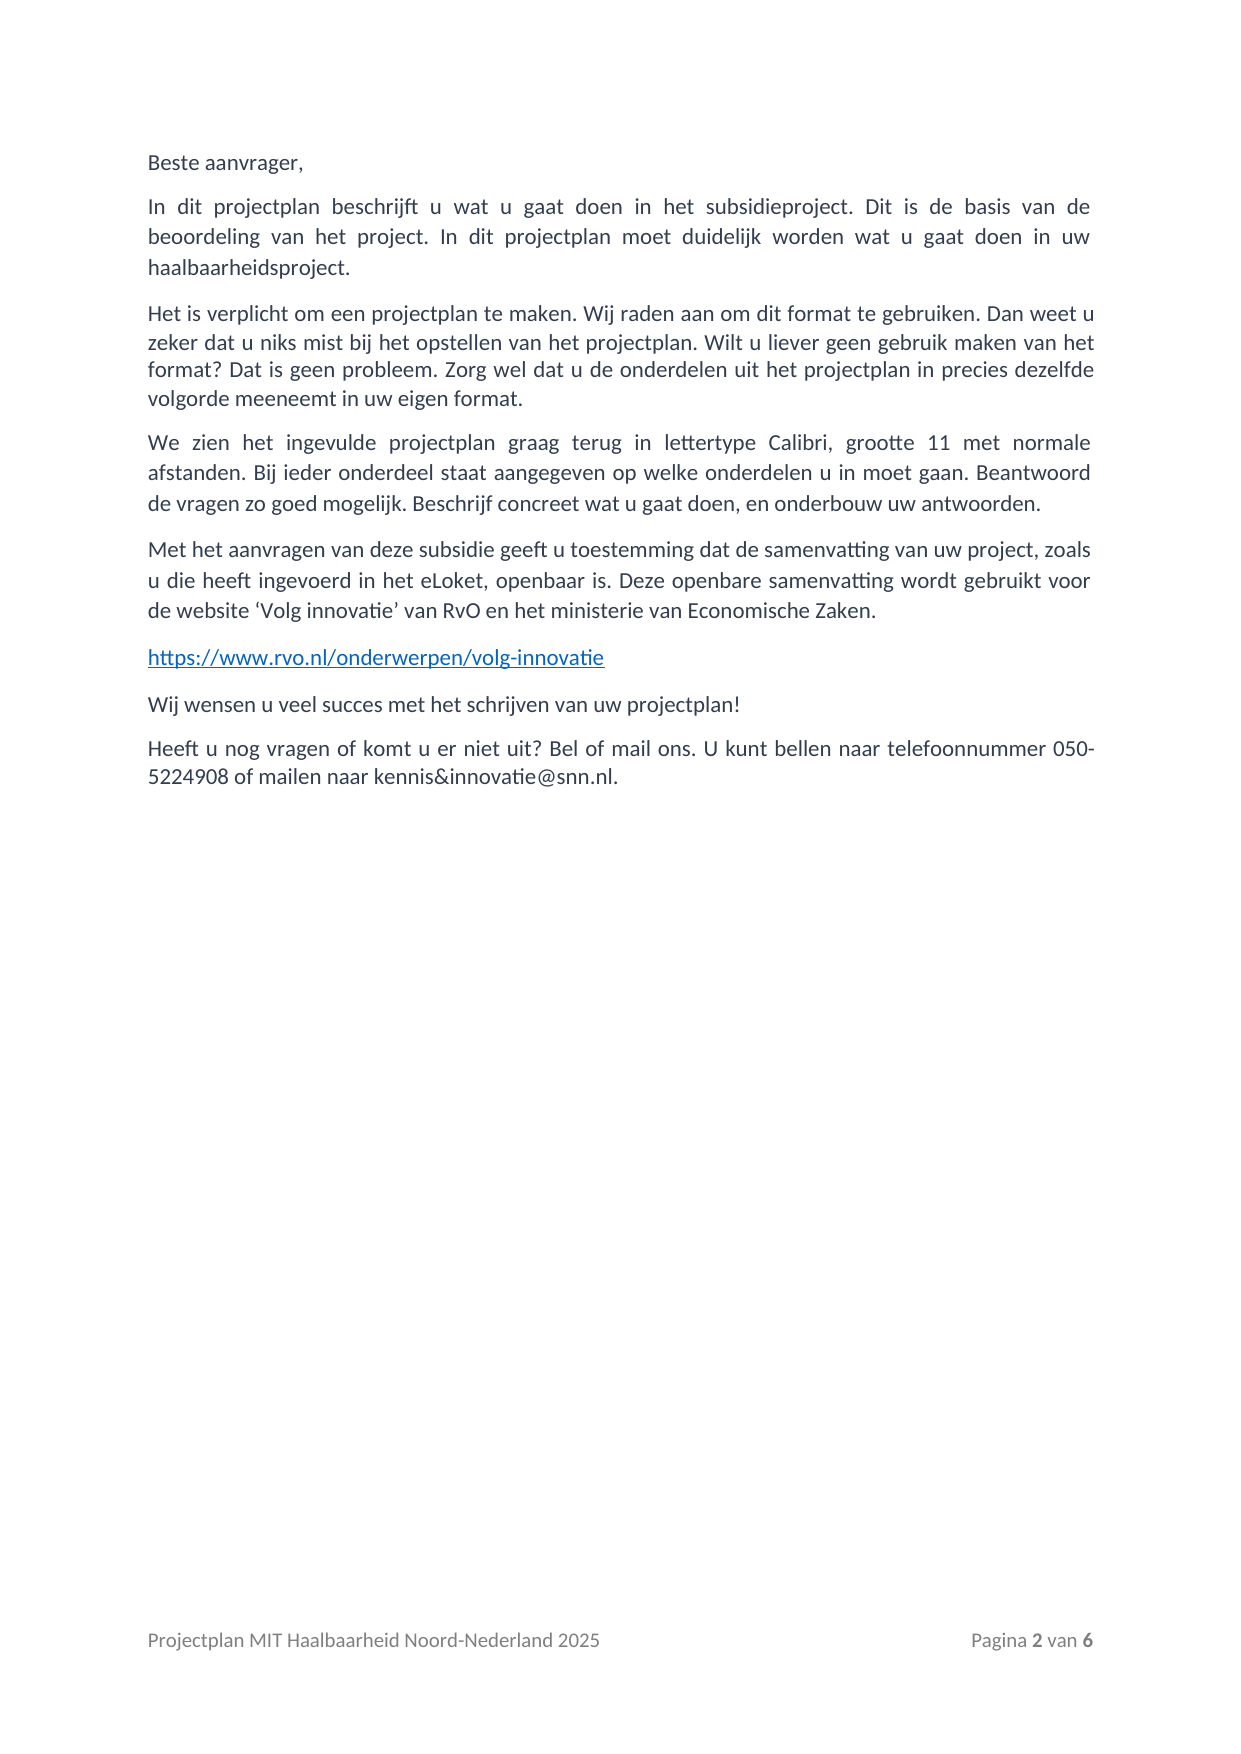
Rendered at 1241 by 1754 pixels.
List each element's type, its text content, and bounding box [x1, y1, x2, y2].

text Het is verplicht om een projectplan te maken. Wij raden aan om dit format te gebruiken. Dan weet u zeker dat u niks mist bij het opstellen van het projectplan. Wilt u liever geen gebruik maken van het format? Dat is geen probleem. Zorg wel dat u de onderdelen uit het projectplan in precies dezelfde volgorde meeneemt in uw eigen format. [148, 299, 1096, 412]
text Beste aanvrager, [148, 148, 1096, 176]
text We zien het ingevulde projectplan graag terug in lettertype Calibri, grootte 11 met normale afstanden. Bij ieder onderdeel staat aangegeven op welke onderdelen u in moet gaan. Beantwoord de vragen zo goed mogelijk. Beschrijf concreet wat u gaat doen, en onderbouw uw antwoorden. [148, 428, 1093, 517]
text Heeft u nog vragen of komt u er niet uit? Bel of mail ons. U kunt bellen naar telefoonnummer 050-5224908 of mailen naar kennis&innovatie@snn.nl. [148, 734, 1096, 791]
text https://www.rvo.nl/onderwerpen/volg-innovatie [148, 643, 1093, 671]
text Met het aanvragen van deze subsidie geeft u toestemming dat de samenvatting van uw project, zoals u die heeft ingevoerd in het eLoket, openbaar is. Deze openbare samenvatting wordt gebruikt voor de website ‘Volg innovatie’ van RvO en het ministerie van Economische Zaken. [148, 536, 1093, 624]
text In dit projectplan beschrijft u wat u gaat doen in het subsidieproject. Dit is de basis van de beoordeling van het project. In dit projectplan moet duidelijk worden wat u gaat doen in uw haalbaarheidsproject. [148, 192, 1093, 281]
text Wij wensen u veel succes met het schrijven van uw projectplan! [148, 690, 1096, 718]
